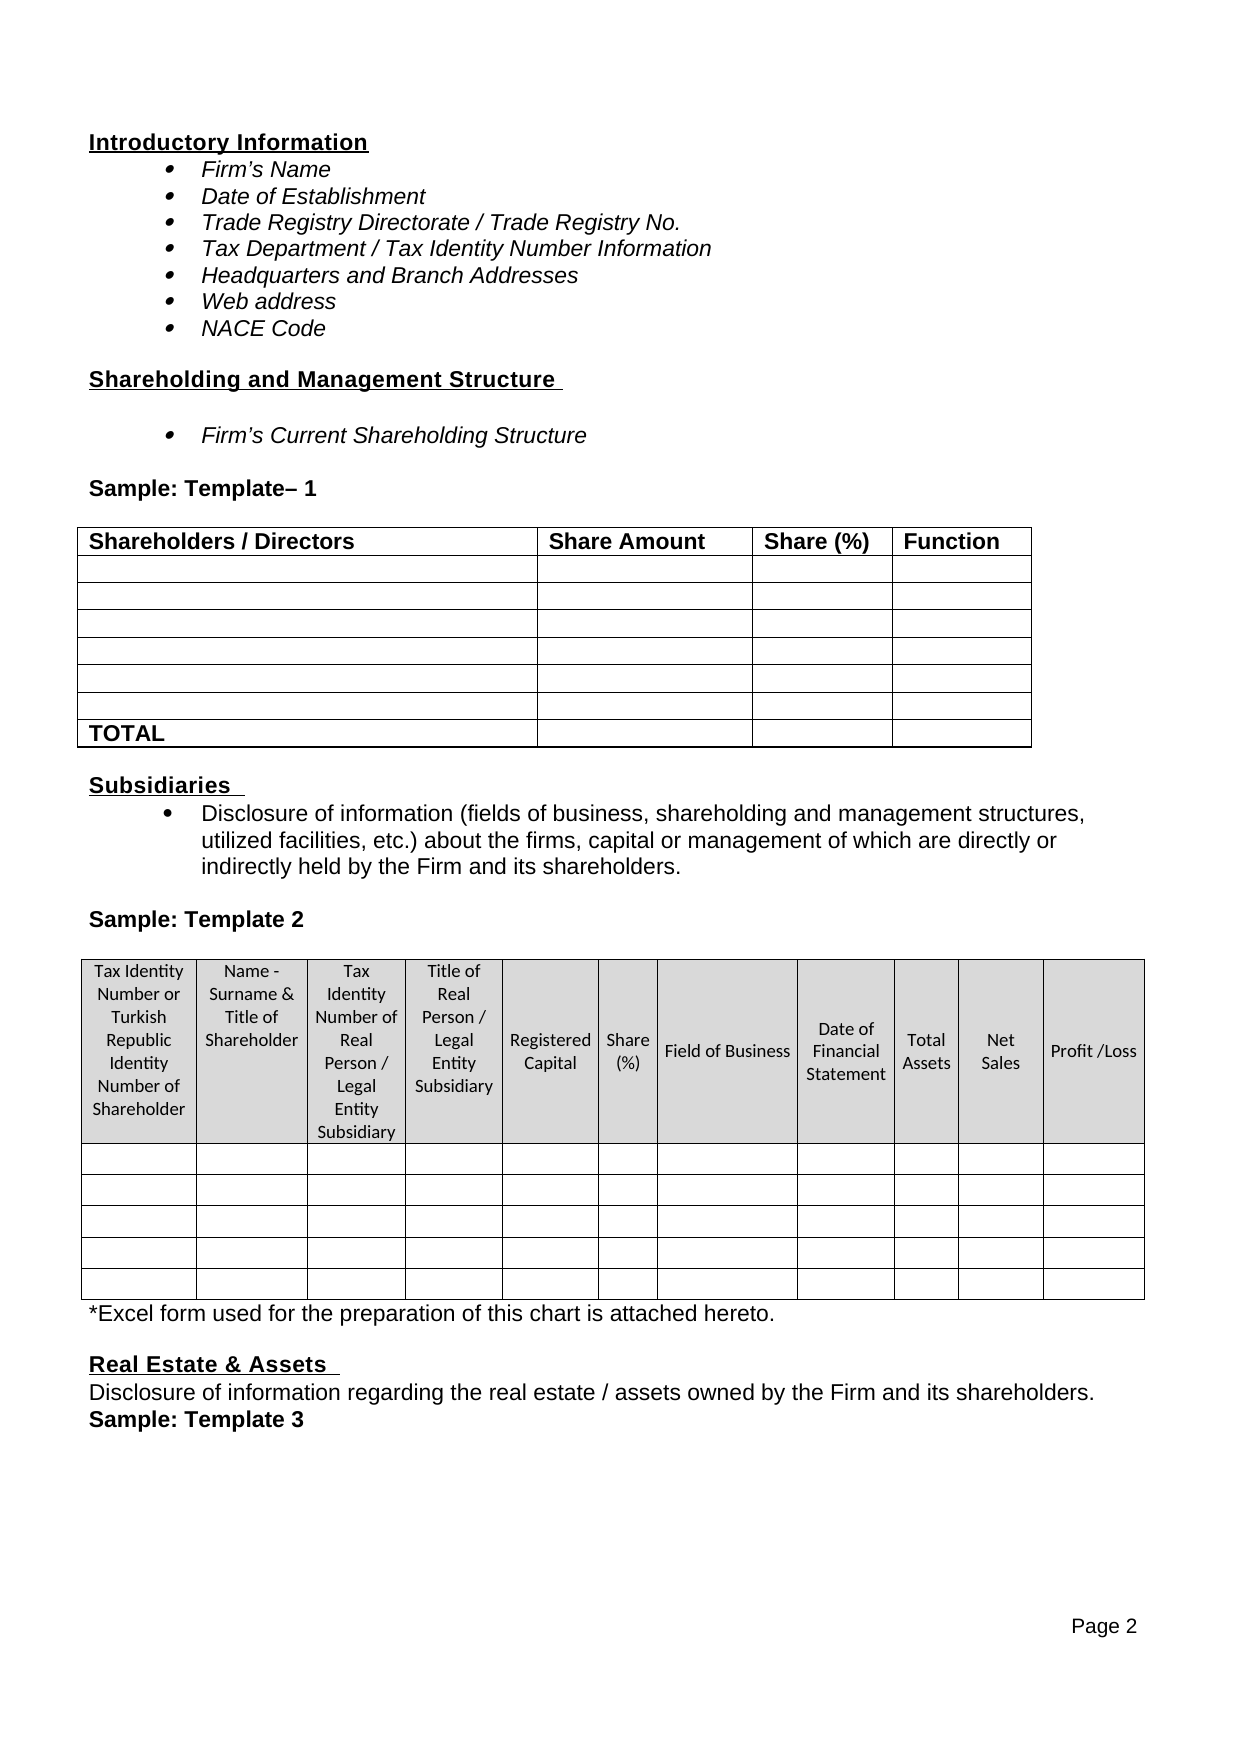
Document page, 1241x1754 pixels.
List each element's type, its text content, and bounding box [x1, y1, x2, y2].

table_cell [82, 1269, 196, 1299]
table_cell [658, 1269, 797, 1299]
table_cell [197, 1269, 307, 1299]
table_header Share Amount [538, 528, 752, 554]
table_cell [406, 1175, 502, 1205]
table_cell [503, 1238, 598, 1268]
table_cell [599, 1206, 657, 1237]
table_cell [658, 1238, 797, 1268]
table_cell [895, 1238, 958, 1268]
table_cell [893, 665, 1031, 692]
table_cell [308, 1144, 405, 1174]
table_cell [538, 638, 752, 664]
table_cell [895, 1206, 958, 1237]
table_header Net Sales [959, 960, 1043, 1143]
table_header Name - Surname & Title of Shareholder [197, 960, 307, 1143]
table_cell [538, 693, 752, 719]
list Disclosure of information (fields of business, shareholding and management structures, utilized facilities, etc.) about the firms, capital or management of which are directly or indirectly held by the Firm and its shareholders. [164, 800, 1137, 879]
table_cell [753, 638, 892, 664]
table_cell [78, 693, 537, 719]
list Date of Establishment [164, 183, 1137, 209]
text Disclosure of information regarding the real estate / assets owned by the Firm and its shareholders. [89, 1379, 1137, 1406]
table_cell [503, 1144, 598, 1174]
table_cell [82, 1238, 196, 1268]
table_cell [959, 1269, 1043, 1299]
table_cell [798, 1238, 894, 1268]
table_cell [959, 1175, 1043, 1205]
table_cell [406, 1238, 502, 1268]
table_cell [893, 638, 1031, 664]
table_cell [1044, 1206, 1144, 1237]
table_cell [78, 583, 537, 609]
table_cell [753, 583, 892, 609]
table_cell [78, 556, 537, 582]
table_header Tax Identity Number of Real Person / Legal Entity Subsidiary [308, 960, 405, 1143]
subtitle Introductory Information [89, 128, 1137, 155]
table_cell [893, 556, 1031, 582]
table_cell [197, 1144, 307, 1174]
table_cell [503, 1175, 598, 1205]
table_cell [197, 1206, 307, 1237]
table_cell [658, 1206, 797, 1237]
table_cell [503, 1269, 598, 1299]
table_cell [82, 1206, 196, 1237]
table_cell [308, 1206, 405, 1237]
table_cell [959, 1238, 1043, 1268]
table_cell [538, 720, 752, 746]
table_header Share (%) [599, 960, 657, 1143]
table_cell [197, 1238, 307, 1268]
table_cell [538, 583, 752, 609]
table_cell [503, 1206, 598, 1237]
table_cell [1044, 1238, 1144, 1268]
table_cell [798, 1144, 894, 1174]
table_cell [658, 1175, 797, 1205]
list Headquarters and Branch Addresses [164, 262, 1137, 288]
table_cell [78, 665, 537, 692]
table_header Share (%) [753, 528, 892, 554]
table_header Profit /Loss [1044, 960, 1144, 1143]
list Trade Registry Directorate / Trade Registry No. [164, 209, 1137, 235]
table_cell [1044, 1269, 1144, 1299]
table_cell [406, 1269, 502, 1299]
table_cell [197, 1175, 307, 1205]
table_cell [406, 1144, 502, 1174]
table_cell [798, 1206, 894, 1237]
table_cell [959, 1144, 1043, 1174]
table_cell [658, 1144, 797, 1174]
table_cell [406, 1206, 502, 1237]
table_header Field of Business [658, 960, 797, 1143]
table_cell [78, 610, 537, 637]
table_cell [1044, 1175, 1144, 1205]
table_cell TOTAL [78, 720, 537, 746]
list Web address [164, 288, 1137, 314]
table_cell [308, 1269, 405, 1299]
table_header Registered Capital [503, 960, 598, 1143]
list Firm’s Current Shareholding Structure [164, 422, 1137, 448]
table_cell [895, 1144, 958, 1174]
table_header Title of Real Person / Legal Entity Subsidiary [406, 960, 502, 1143]
table_cell [893, 693, 1031, 719]
text Sample: Template– 1 [89, 474, 1137, 501]
table_header Tax Identity Number or Turkish Republic Identity Number of Shareholder [82, 960, 196, 1143]
table_cell [599, 1175, 657, 1205]
table_cell [599, 1144, 657, 1174]
table_cell [798, 1175, 894, 1205]
subtitle Subsidiaries [89, 772, 1137, 799]
table_cell [599, 1269, 657, 1299]
text Sample: Template 3 [89, 1406, 1137, 1432]
table_cell [753, 556, 892, 582]
table_cell [753, 720, 892, 746]
table_header Total Assets [895, 960, 958, 1143]
table_cell [599, 1238, 657, 1268]
list Firm’s Name [164, 156, 1137, 183]
table_cell [798, 1269, 894, 1299]
table_cell [82, 1175, 196, 1205]
table_cell [538, 556, 752, 582]
text Sample: Template 2 [89, 906, 1137, 932]
table_cell [753, 665, 892, 692]
table_cell [82, 1144, 196, 1174]
table_cell [893, 610, 1031, 637]
table_header Shareholders / Directors [78, 528, 537, 554]
table_cell [308, 1238, 405, 1268]
table_cell [753, 610, 892, 637]
subtitle Real Estate & Assets [89, 1351, 1137, 1378]
subtitle Shareholding and Management Structure [89, 366, 1137, 392]
list Tax Department / Tax Identity Number Information [164, 235, 1137, 262]
table_cell [895, 1175, 958, 1205]
table_cell [538, 610, 752, 637]
table_header Function [893, 528, 1031, 554]
table_cell [893, 583, 1031, 609]
table_cell [308, 1175, 405, 1205]
table_cell [753, 693, 892, 719]
table_cell [538, 665, 752, 692]
table_cell [1044, 1144, 1144, 1174]
list NACE Code [164, 314, 1137, 341]
table_header Date of Financial Statement [798, 960, 894, 1143]
table_cell [78, 638, 537, 664]
table_cell [895, 1269, 958, 1299]
table_cell [893, 720, 1031, 746]
text *Excel form used for the preparation of this chart is attached hereto. [89, 1300, 1137, 1326]
table_cell [959, 1206, 1043, 1237]
